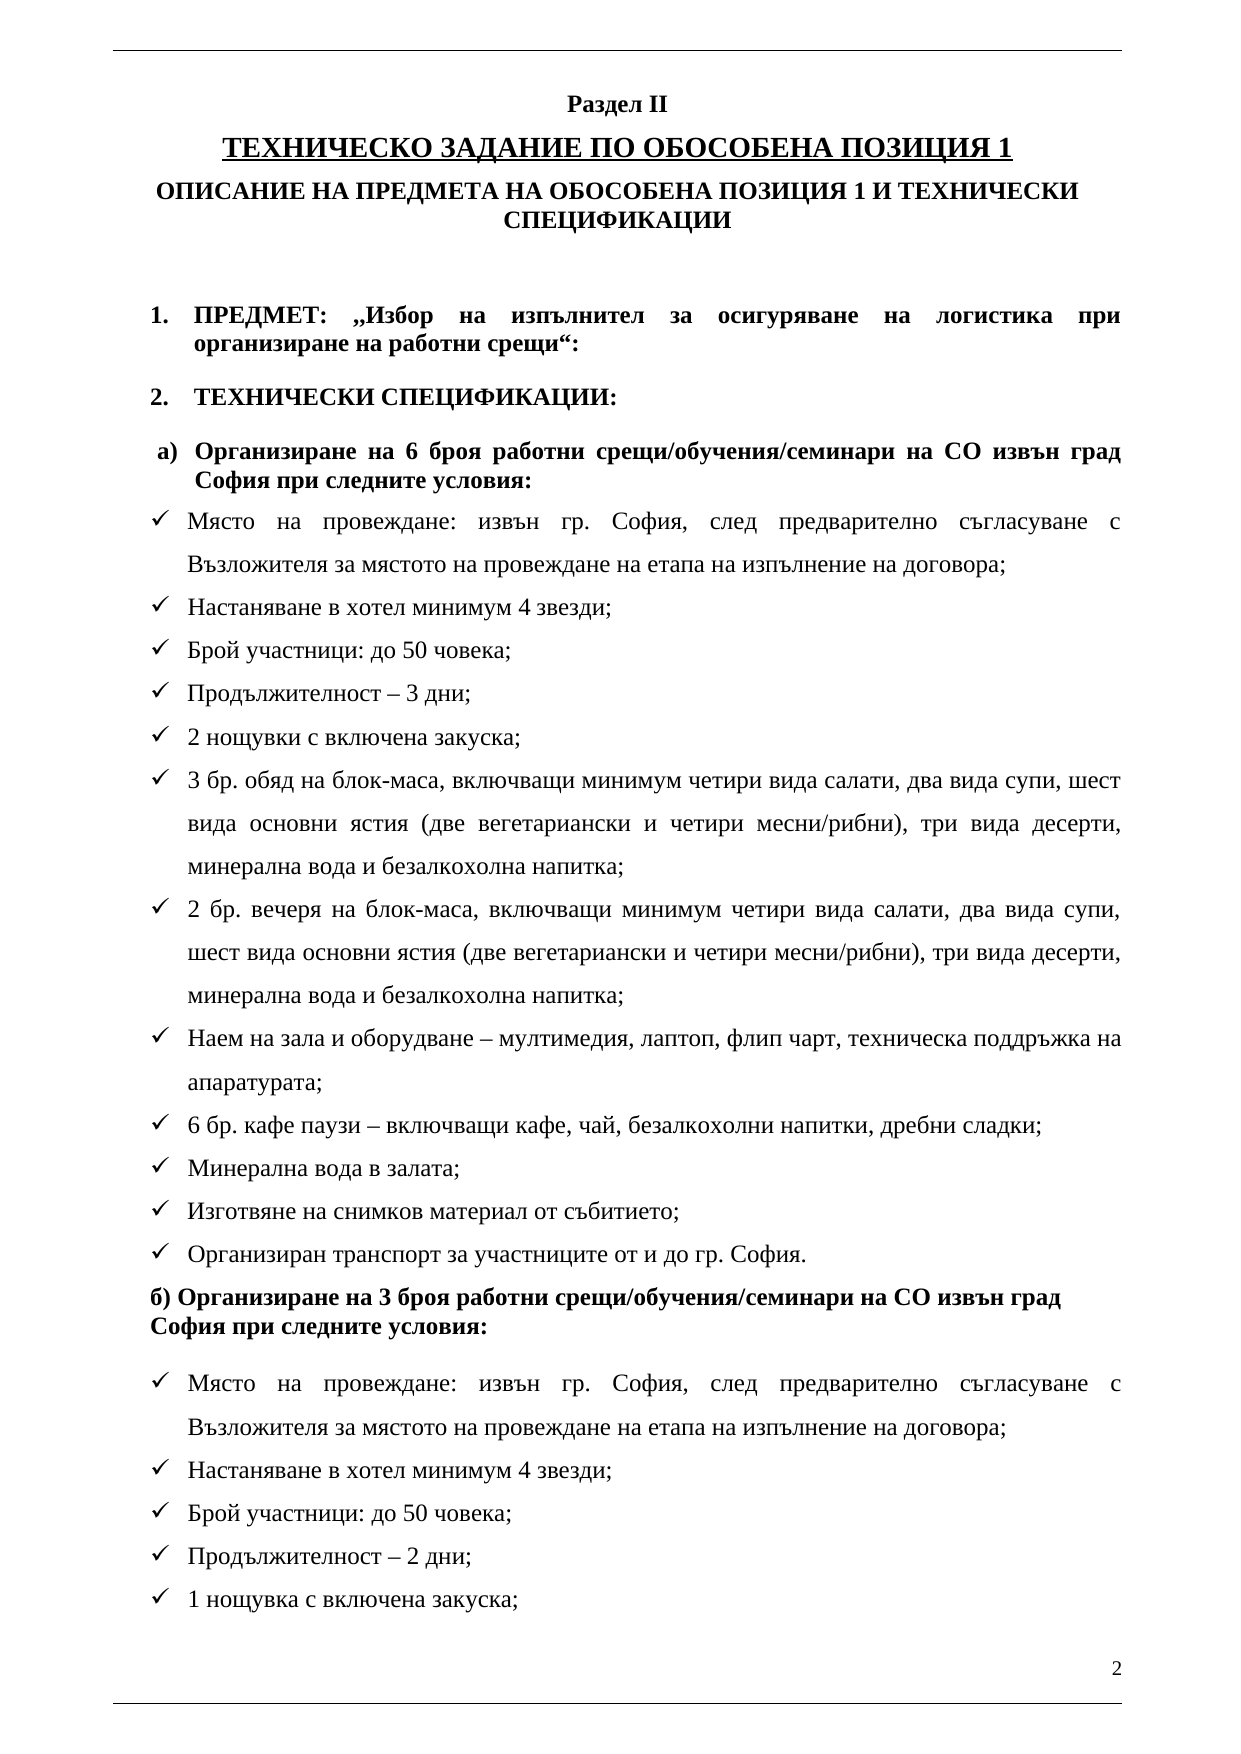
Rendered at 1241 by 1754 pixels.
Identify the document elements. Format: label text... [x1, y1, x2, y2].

list Организиране на 6 броя работни срещи/обучения/семинари на СО извън град София при следните условия: [157, 436, 1122, 493]
list 3 бр. обяд на блок-маса, включващи минимум четири вида салати, два вида супи, шест вида основни ястия (две вегетариански и четири месни/рибни), три вида десерти, минерална вода и безалкохолна напитка; [150, 765, 1122, 880]
list Настаняване в хотел минимум 4 звезди; [150, 592, 1122, 621]
list ПРЕДМЕТ: ,,Избор на изпълнител за осигуряване на логистика при организиране на работни срещи“: [150, 300, 1122, 357]
list 6 бр. кафе паузи – включващи кафе, чай, безалкохолни напитки, дребни сладки; [150, 1110, 1122, 1138]
list ТЕХНИЧЕСКИ СПЕЦИФИКАЦИИ: [150, 382, 1122, 411]
list Настаняване в хотел минимум 4 звезди; [150, 1455, 1122, 1483]
text Раздел ІІ [112, 89, 1122, 117]
list 2 бр. вечеря на блок-маса, включващи минимум четири вида салати, два вида супи, шест вида основни ястия (две вегетариански и четири месни/рибни), три вида десерти, минерална вода и безалкохолна напитка; [150, 894, 1122, 1009]
text б) Организиране на 3 броя работни срещи/обучения/семинари на СО извън град [150, 1282, 1122, 1311]
list 1 нощувка с включена закуска; [150, 1584, 1122, 1613]
list Място на провеждане: извън гр. София, след предварително съгласуване с Възложителя за мястото на провеждане на етапа на изпълнение на договора; [150, 506, 1122, 578]
list Наем на зала и оборудване – мултимедия, лаптоп, флип чарт, техническа поддръжка на апаратурата; [150, 1023, 1122, 1095]
list 2 нощувки с включена закуска; [150, 722, 1122, 750]
list Място на провеждане: извън гр. София, след предварително съгласуване с Възложителя за мястото на провеждане на етапа на изпълнение на договора; [150, 1368, 1122, 1440]
list Брой участници: до 50 човека; [150, 635, 1122, 664]
text София при следните условия: [150, 1311, 1122, 1340]
text ОПИСАНИЕ НА ПРЕДМЕТА НА ОБОСОБЕНА ПОЗИЦИЯ 1 И ТЕХНИЧЕСКИ СПЕЦИФИКАЦИИ [112, 176, 1122, 233]
list Брой участници: до 50 човека; [150, 1498, 1122, 1527]
text ТЕХНИЧЕСКО ЗАДАНИЕ ПО ОБОСОБЕНА ПОЗИЦИЯ 1 [112, 130, 1122, 163]
list Минерална вода в залата; [150, 1153, 1122, 1182]
list Продължителност – 3 дни; [150, 678, 1122, 707]
list Организиран транспорт за участниците от и до гр. София. [150, 1239, 1122, 1268]
list Продължителност – 2 дни; [150, 1541, 1122, 1570]
list Изготвяне на снимков материал от събитието; [150, 1196, 1122, 1225]
